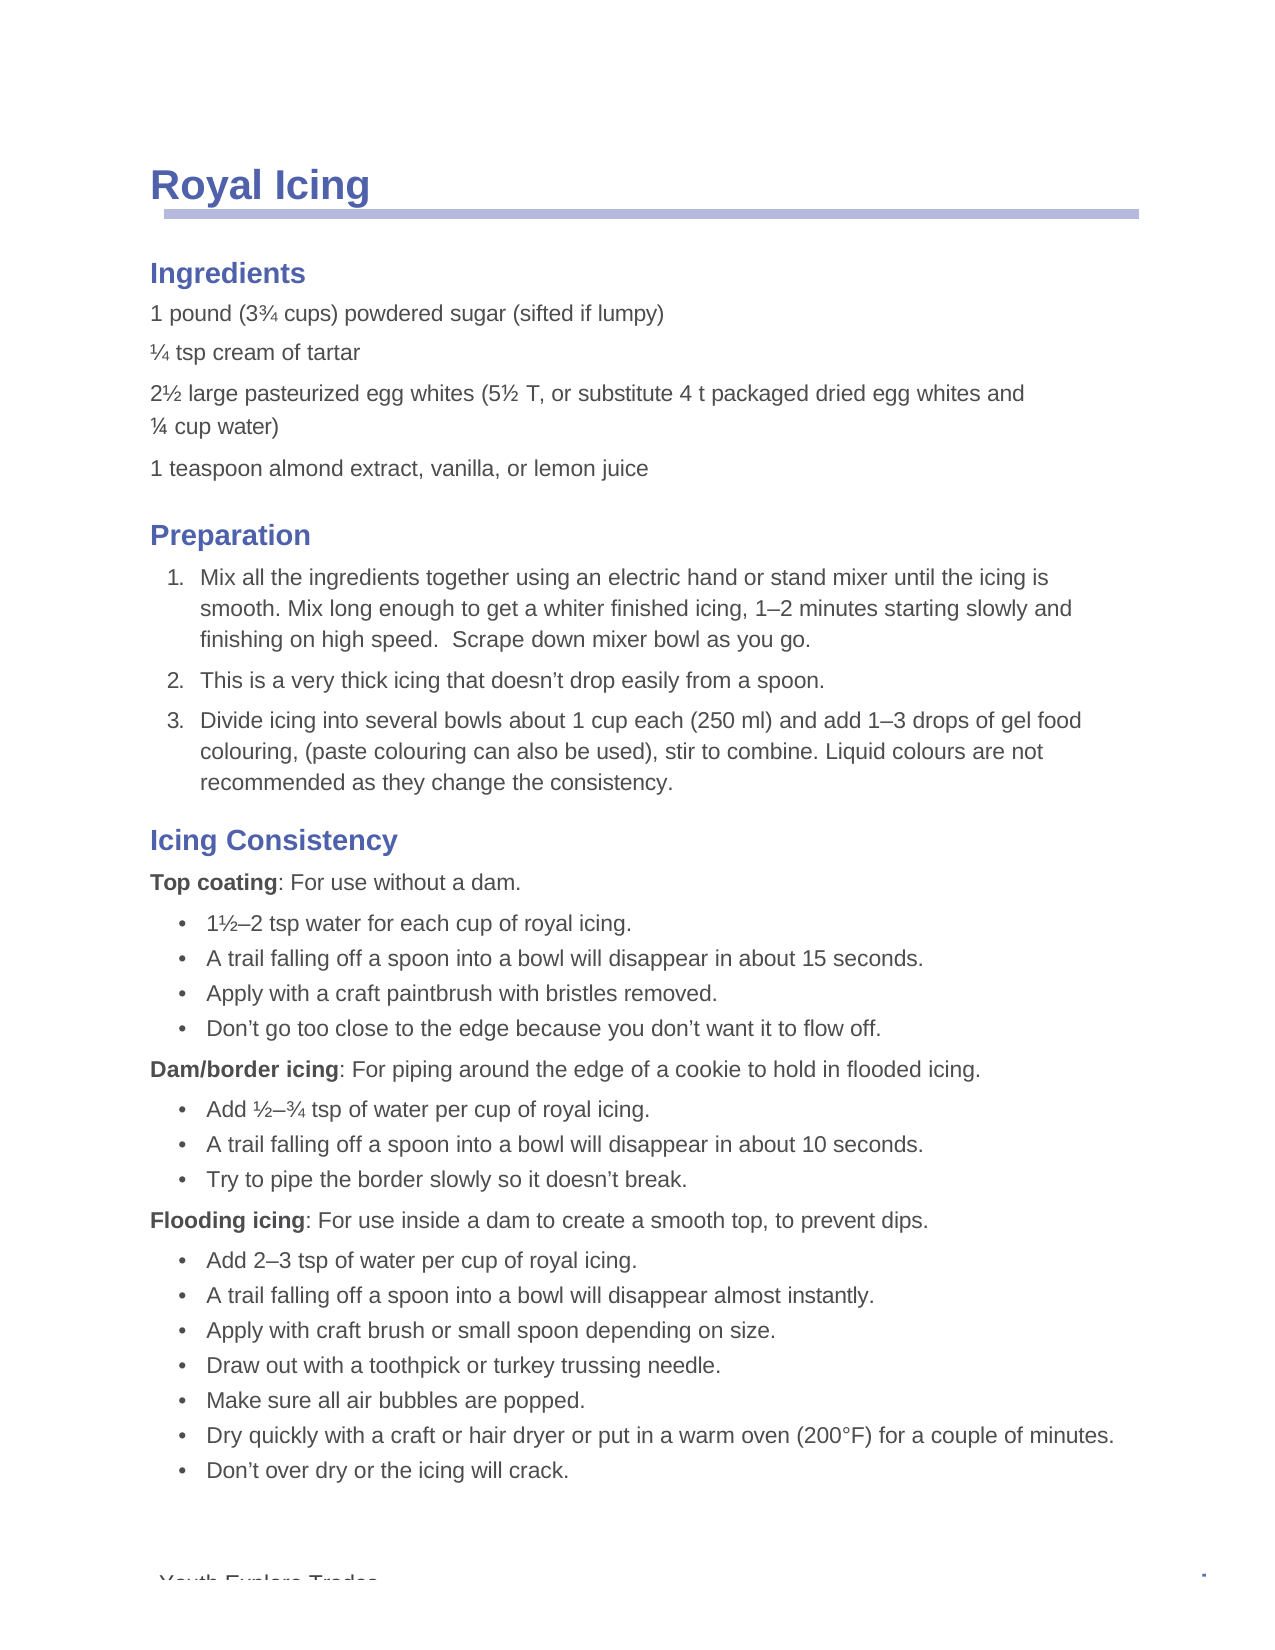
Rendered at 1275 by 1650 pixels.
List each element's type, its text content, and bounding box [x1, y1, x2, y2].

subtitle Ingredients [150, 256, 1239, 289]
subtitle Royal Icing [150, 160, 1239, 208]
list Add ½–¾ tsp of water per cup of royal icing. [178, 1096, 1239, 1122]
text Dam/border icing: For piping around the edge of a cookie to hold in flooded icing. [150, 1056, 1239, 1082]
list Don’t over dry or the icing will crack. [178, 1457, 1239, 1484]
text 2½ large pasteurized egg whites (5½ T, or substitute 4 t packaged dried egg whites and [150, 377, 1239, 408]
list Apply with a craft paintbrush with bristles removed. [178, 980, 1239, 1006]
list Add 2–3 tsp of water per cup of royal icing. [178, 1247, 1239, 1274]
list Try to pipe the border slowly so it doesn’t break. [178, 1166, 1239, 1192]
subtitle Icing Consistency [150, 823, 1239, 856]
list Make sure all air bubbles are popped. [178, 1387, 1239, 1414]
list Divide icing into several bowls about 1 cup each (250 ml) and add 1–3 drops of gel food colouring, (paste colouring can also be used), stir to combine. Liquid colours are not recommended as they change the consistency. [167, 707, 1087, 796]
text Flooding icing: For use inside a dam to create a smooth top, to prevent dips. [150, 1207, 1239, 1233]
list 1½–2 tsp water for each cup of royal icing. [178, 910, 1239, 936]
list A trail falling off a spoon into a bowl will disappear in about 10 seconds. [178, 1131, 1239, 1157]
text ¼ tsp cream of tartar [150, 339, 1239, 365]
text Top coating: For use without a dam. [150, 869, 1239, 896]
text 1 pound (3¾ cups) powdered sugar (sifted if lumpy) [150, 300, 1239, 327]
list Apply with craft brush or small spoon depending on size. [178, 1317, 1239, 1344]
text ¼ cup water) [150, 410, 1239, 441]
list A trail falling off a spoon into a bowl will disappear in about 15 seconds. [178, 945, 1239, 971]
list Mix all the ingredients together using an electric hand or stand mixer until the icing is smooth. Mix long enough to get a whiter finished icing, 1–2 minutes starting slowly and finishing on high speed. Scrape down mixer bowl as you go. [167, 564, 1073, 652]
list A trail falling off a spoon into a bowl will disappear almost instantly. [178, 1282, 1239, 1309]
list This is a very thick icing that doesn’t drop easily from a spoon. [167, 667, 1239, 693]
subtitle Preparation [150, 518, 1239, 551]
list Dry quickly with a craft or hair dryer or put in a warm oven (200°F) for a couple of minutes. [178, 1422, 1239, 1449]
text 1 teaspoon almond extract, vanilla, or lemon juice [150, 455, 1239, 481]
list Don’t go too close to the edge because you don’t want it to flow off. [178, 1015, 1239, 1041]
list Draw out with a toothpick or turkey trussing needle. [178, 1352, 1239, 1379]
